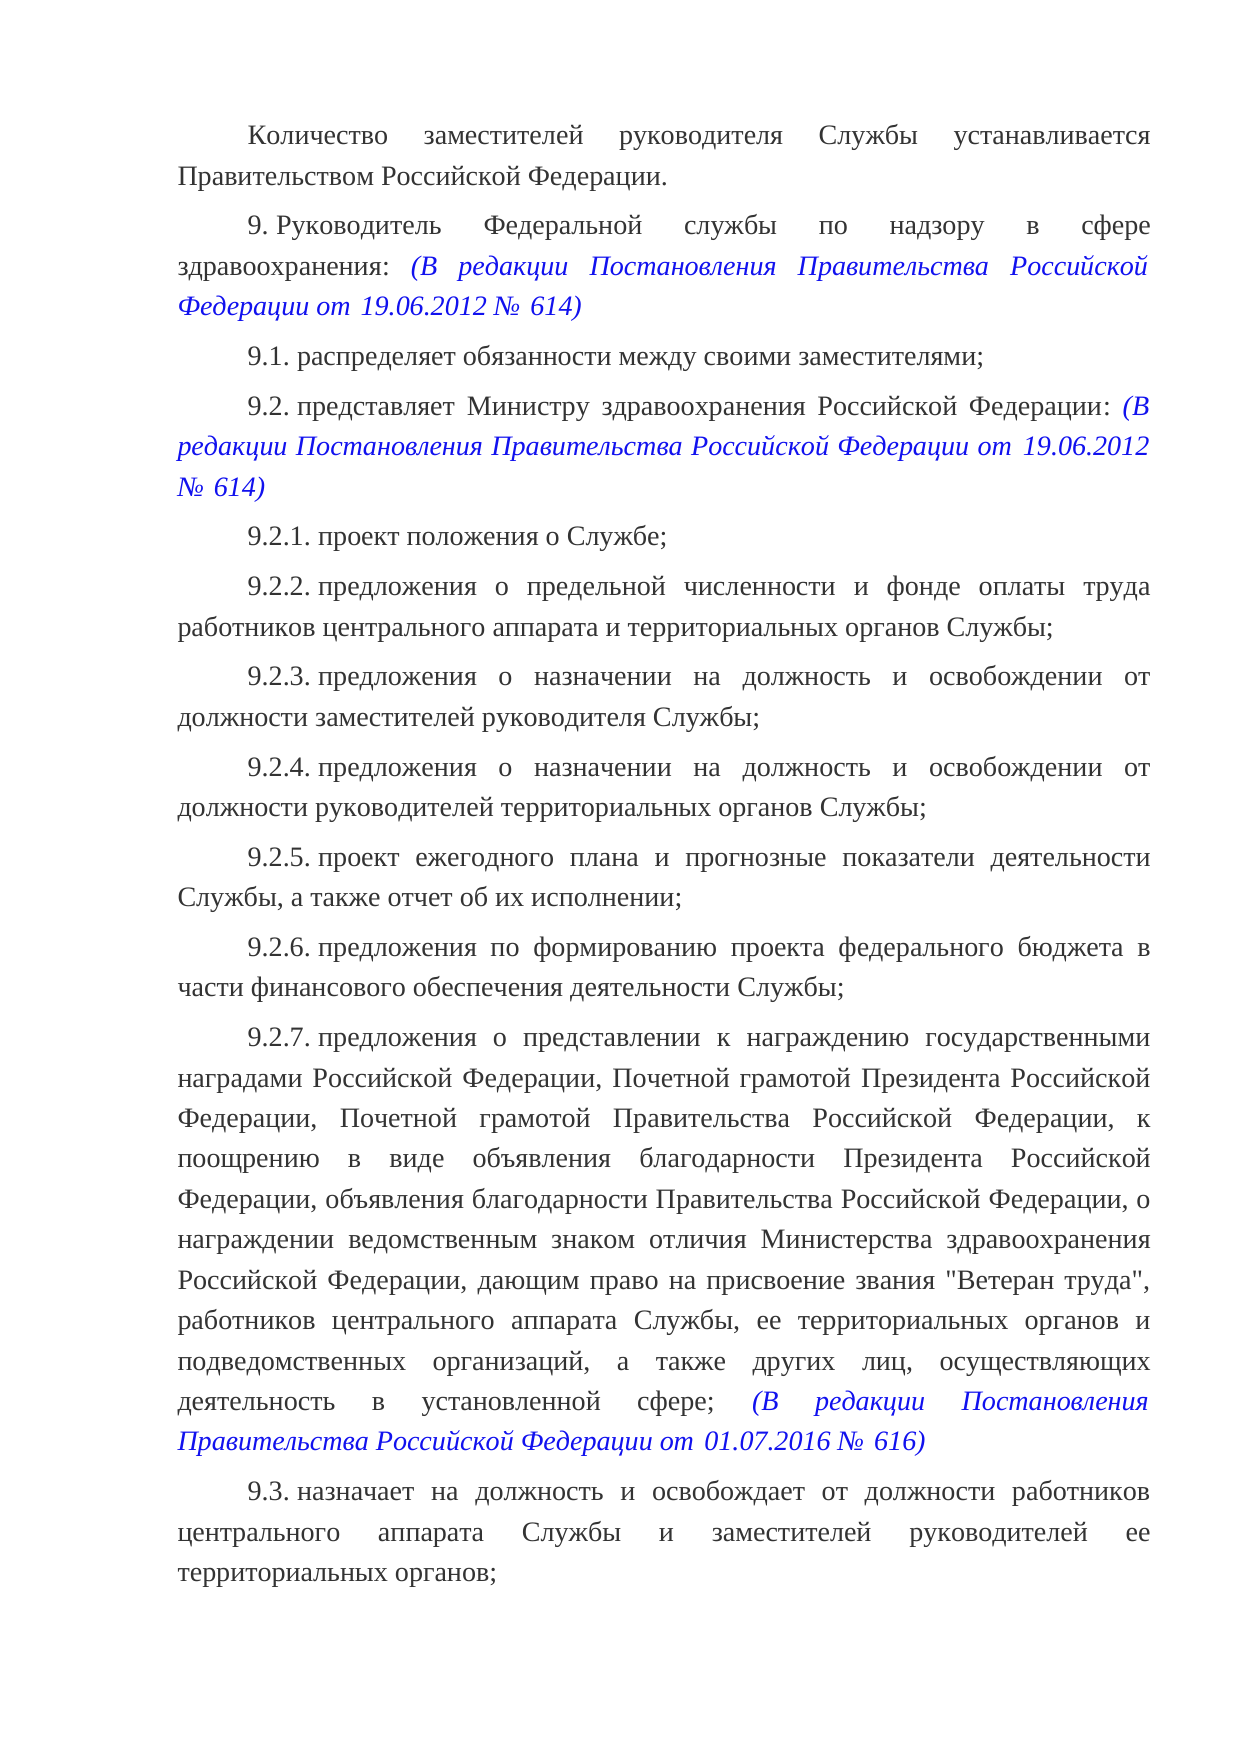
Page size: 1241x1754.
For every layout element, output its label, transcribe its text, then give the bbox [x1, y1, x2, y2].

text 9. Руководитель Федеральной службы по надзору в сфере здравоохранения: (В редакции Постановления Правительства Российской Федерации от 19.06.2012 № 614) [177, 208, 1152, 322]
text 9.2.2. предложения о предельной численности и фонде оплаты труда работников центрального аппарата и территориальных органов Службы; [177, 569, 1152, 642]
text 9.2.1. проект положения о Службе; [177, 519, 1152, 552]
text Количество заместителей руководителя Службы устанавливается Правительством Российской Федерации. [177, 118, 1152, 191]
text 9.2. представляет Министру здравоохранения Российской Федерации: (В редакции Постановления Правительства Российской Федерации от 19.06.2012 № 614) [177, 389, 1152, 502]
text 9.2.3. предложения о назначении на должность и освобождении от должности заместителей руководителя Службы; [177, 659, 1152, 732]
text 9.2.7. предложения о представлении к награждению государственными наградами Российской Федерации, Почетной грамотой Президента Российской Федерации, Почетной грамотой Правительства Российской Федерации, к поощрению в виде объявления благодарности Президента Российской Федерации, объявления благодарности Правительства Российской Федерации, о награждении ведомственным знаком отличия Министерства здравоохранения Российской Федерации, дающим право на присвоение звания "Ветеран труда", работников центрального аппарата Службы, ее территориальных органов и подведомственных организаций, а также других лиц, осуществляющих деятельность в установленной сфере; (В редакции Постановления Правительства Российской Федерации от 01.07.2016 № 616) [177, 1020, 1152, 1457]
text 9.2.5. проект ежегодного плана и прогнозные показатели деятельности Службы, а также отчет об их исполнении; [177, 840, 1152, 913]
text 9.2.4. предложения о назначении на должность и освобождении от должности руководителей территориальных органов Службы; [177, 749, 1152, 822]
text 9.2.6. предложения по формированию проекта федерального бюджета в части финансового обеспечения деятельности Службы; [177, 930, 1152, 1003]
text 9.3. назначает на должность и освобождает от должности работников центрального аппарата Службы и заместителей руководителей ее территориальных органов; [177, 1474, 1152, 1587]
text 9.1. распределяет обязанности между своими заместителями; [177, 339, 1152, 371]
